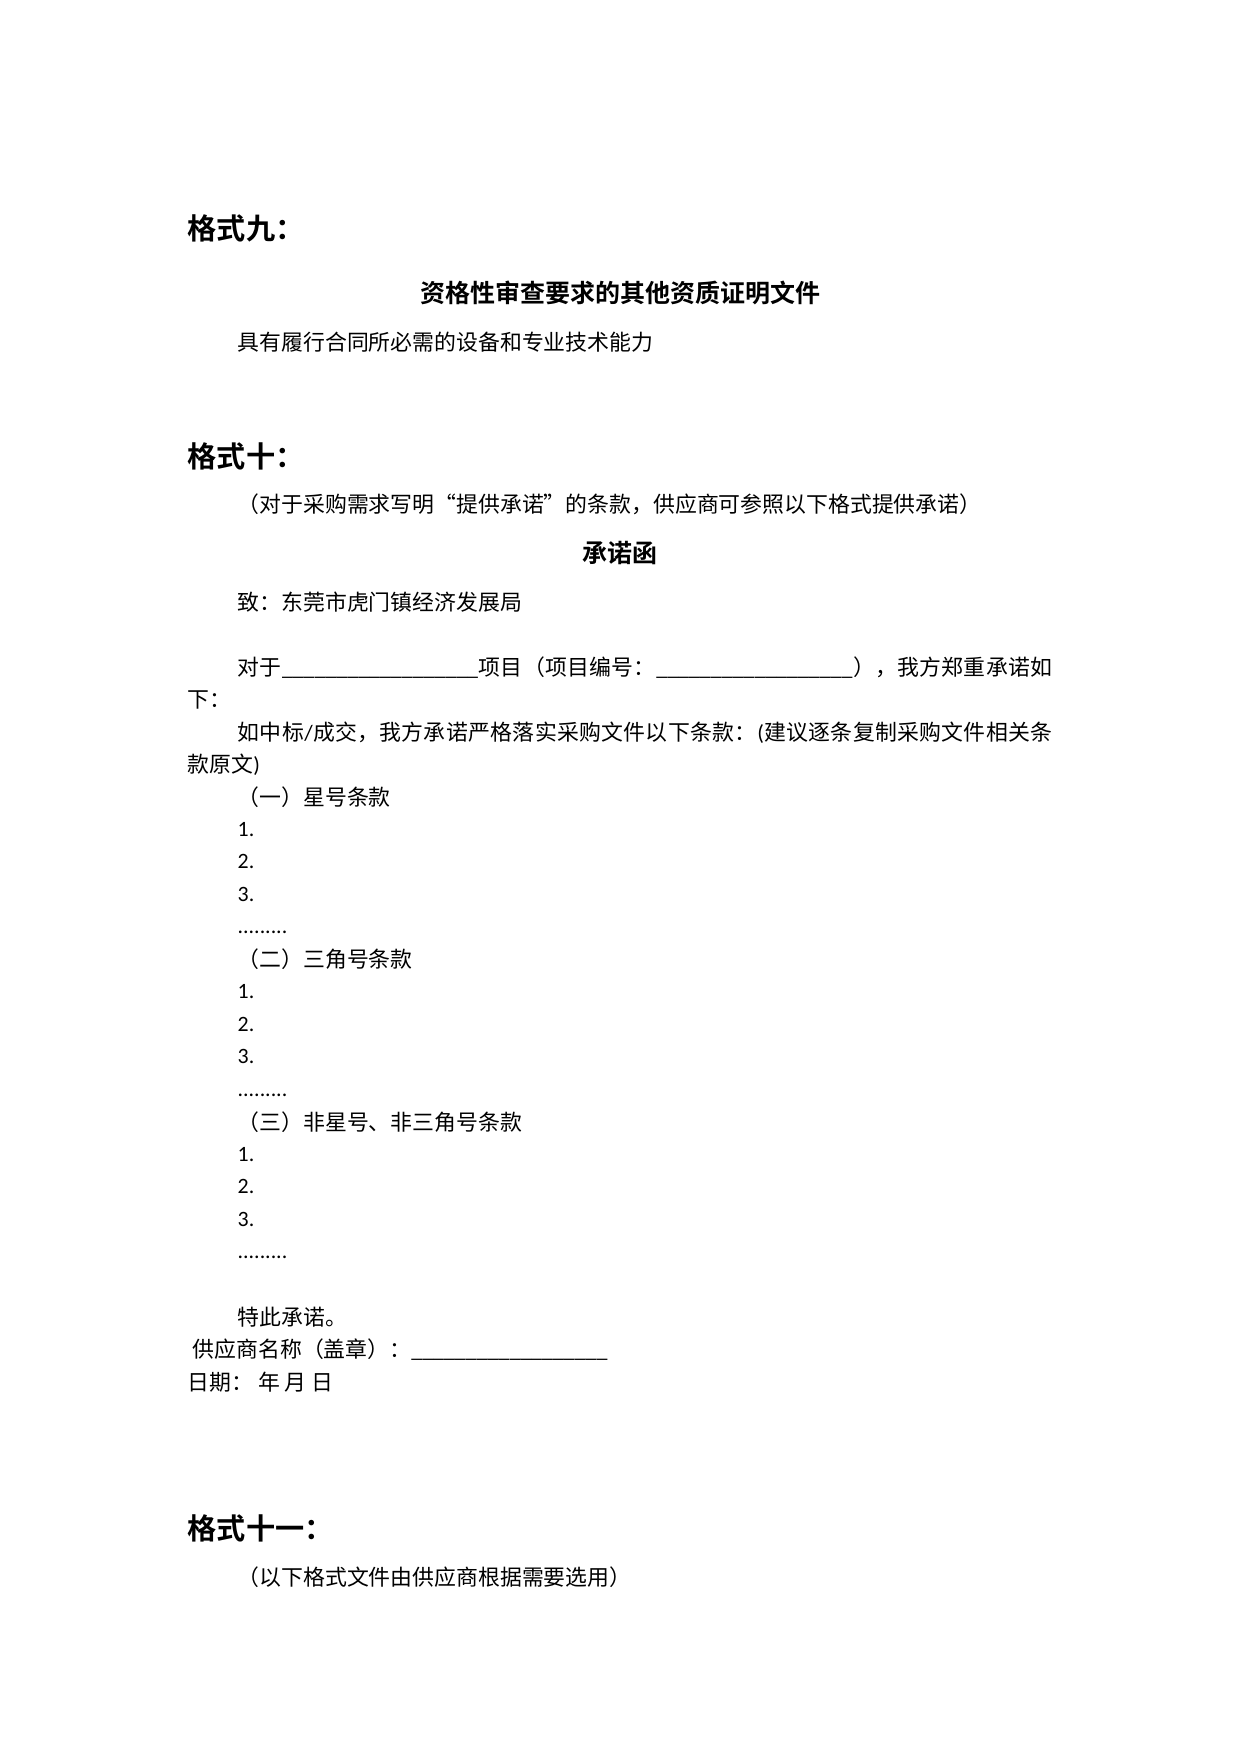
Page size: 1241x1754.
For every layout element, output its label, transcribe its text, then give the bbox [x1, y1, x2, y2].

text 具有履行合同所必需的设备和专业技术能力 [187, 324, 1053, 357]
text ......... [187, 1072, 1053, 1104]
text （以下格式文件由供应商根据需要选用） [187, 1559, 1053, 1592]
text （对于采购需求写明“提供承诺”的条款，供应商可参照以下格式提供承诺） [187, 487, 1053, 519]
text 2. [187, 1169, 1053, 1202]
text 日期： 年 月 日 [187, 1364, 1053, 1397]
text 特此承诺。 [187, 1299, 1053, 1332]
text 格式九： [187, 194, 1053, 259]
text 2. [187, 1007, 1053, 1039]
text 1. [187, 812, 1053, 844]
text 1. [187, 974, 1053, 1007]
text 格式十： [187, 422, 1053, 487]
text （一）星号条款 [187, 779, 1053, 812]
text 3. [187, 877, 1053, 909]
text 承诺函 [187, 519, 1053, 584]
text 2. [187, 844, 1053, 877]
text 对于__________________项目（项目编号：__________________），我方郑重承诺如下： [187, 649, 1053, 714]
text 3. [187, 1202, 1053, 1234]
text 1. [187, 1137, 1053, 1169]
text 3. [187, 1039, 1053, 1072]
text 如中标/成交，我方承诺严格落实采购文件以下条款：(建议逐条复制采购文件相关条款原文) [187, 714, 1053, 779]
text 致：东莞市虎门镇经济发展局 [187, 584, 1053, 649]
text 格式十一： [187, 1494, 1053, 1559]
text 资格性审查要求的其他资质证明文件 [187, 259, 1053, 324]
text （三）非星号、非三角号条款 [187, 1104, 1053, 1137]
text 供应商名称（盖章）：__________________ [187, 1332, 1053, 1364]
text ......... [187, 909, 1053, 942]
text ......... [187, 1234, 1053, 1299]
text （二）三角号条款 [187, 942, 1053, 974]
